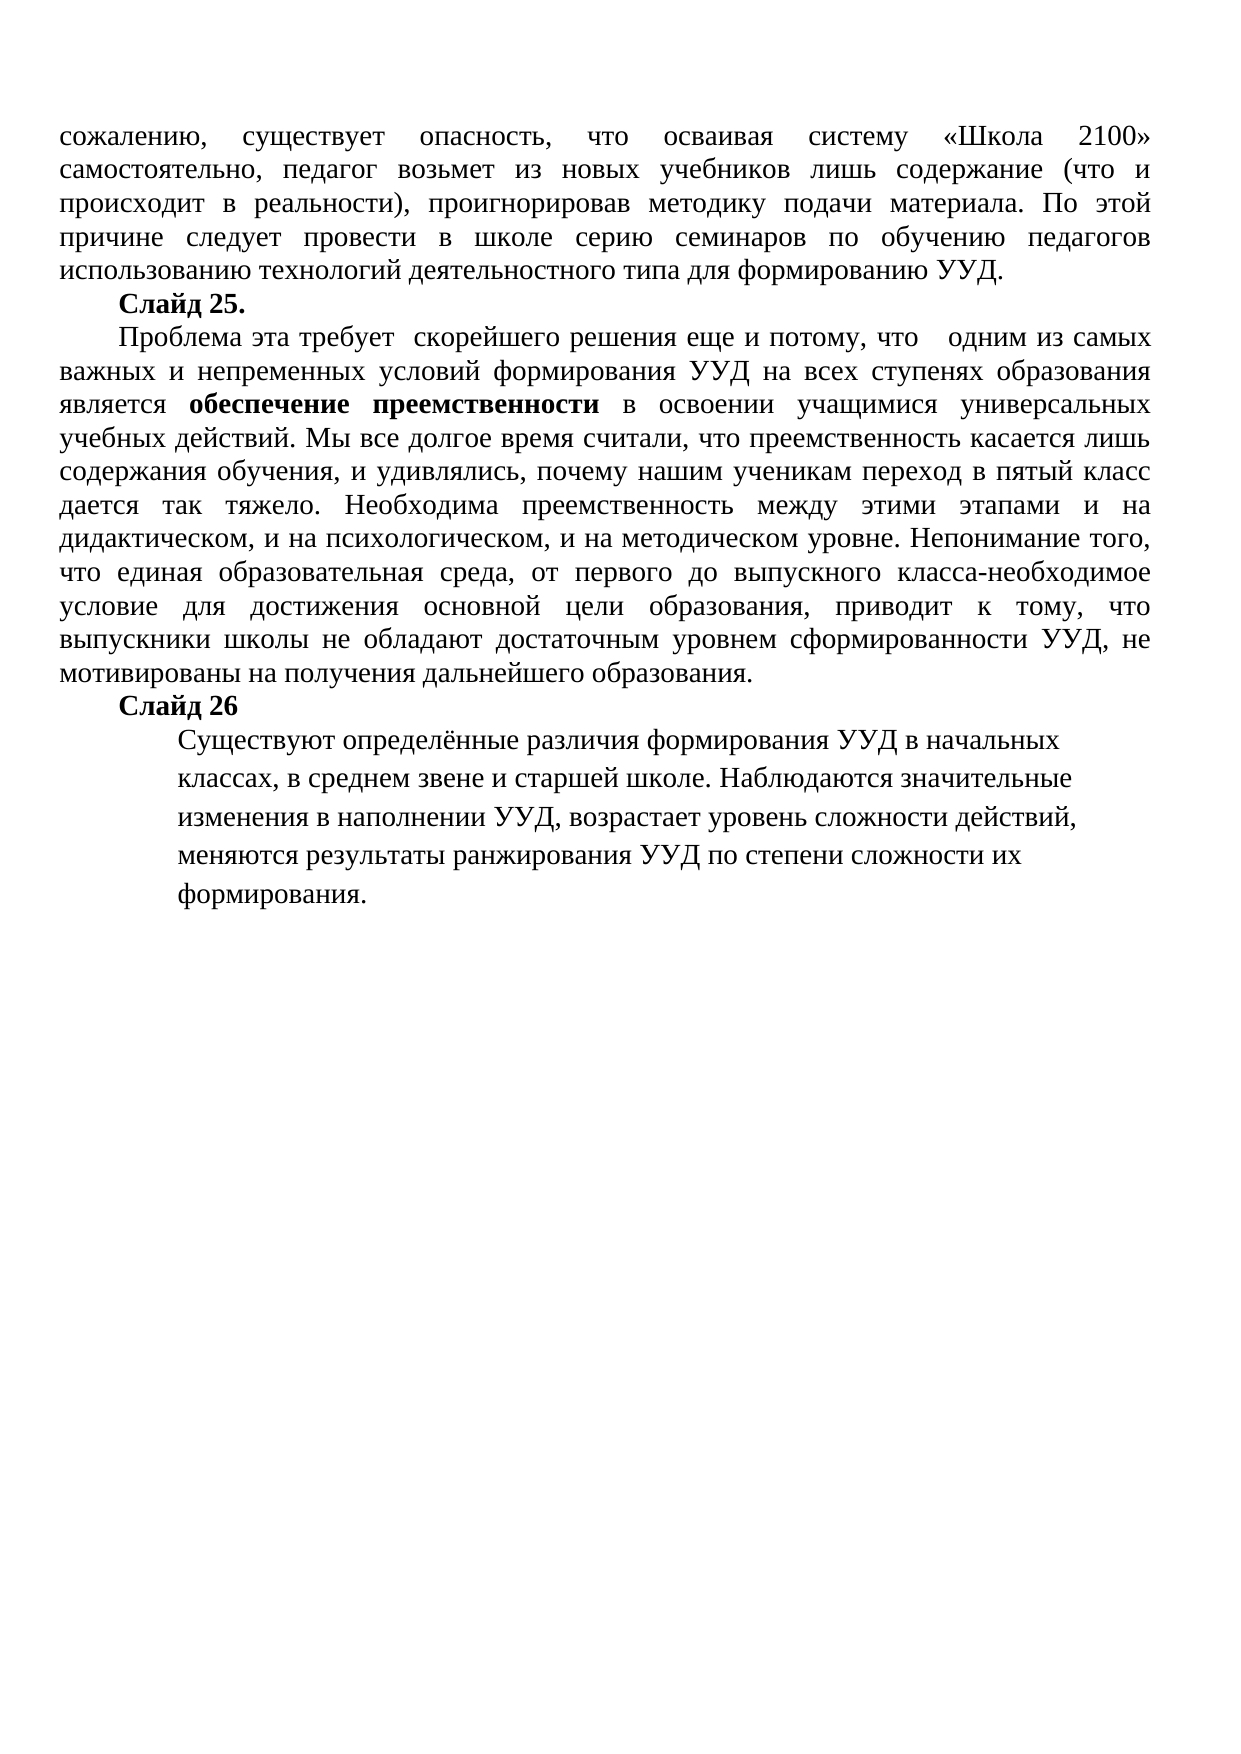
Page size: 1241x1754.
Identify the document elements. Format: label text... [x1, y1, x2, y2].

text Существуют определённые различия формирования УУД в начальных классах, в среднем звене и старшей школе. Наблюдаются значительные изменения в наполнении УУД, возрастает уровень сложности действий, меняются результаты ранжирования УУД по степени сложности их формирования. [177, 722, 1152, 909]
text Слайд 25. [59, 286, 1152, 319]
text Слайд 26 [59, 688, 1152, 722]
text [59, 118, 1152, 286]
text Проблема эта требует скорейшего решения еще и потому, что одним из самых важных и непременных условий формирования УУД на всех ступенях образования является обеспечение преемственности в освоении учащимися универсальных учебных действий. Мы все долгое время считали, что преемственность касается лишь содержания обучения, и удивлялись, почему нашим ученикам переход в пятый класс дается так тяжело. Необходима преемственность между этими этапами и на дидактическом, и на психологическом, и на методическом уровне. Непонимание того, что единая образовательная среда, от первого до выпускного класса-необходимое условие для достижения основной цели образования, приводит к тому, что выпускники школы не обладают достаточным уровнем сформированности УУД, не мотивированы на получения дальнейшего образования. [59, 319, 1152, 688]
